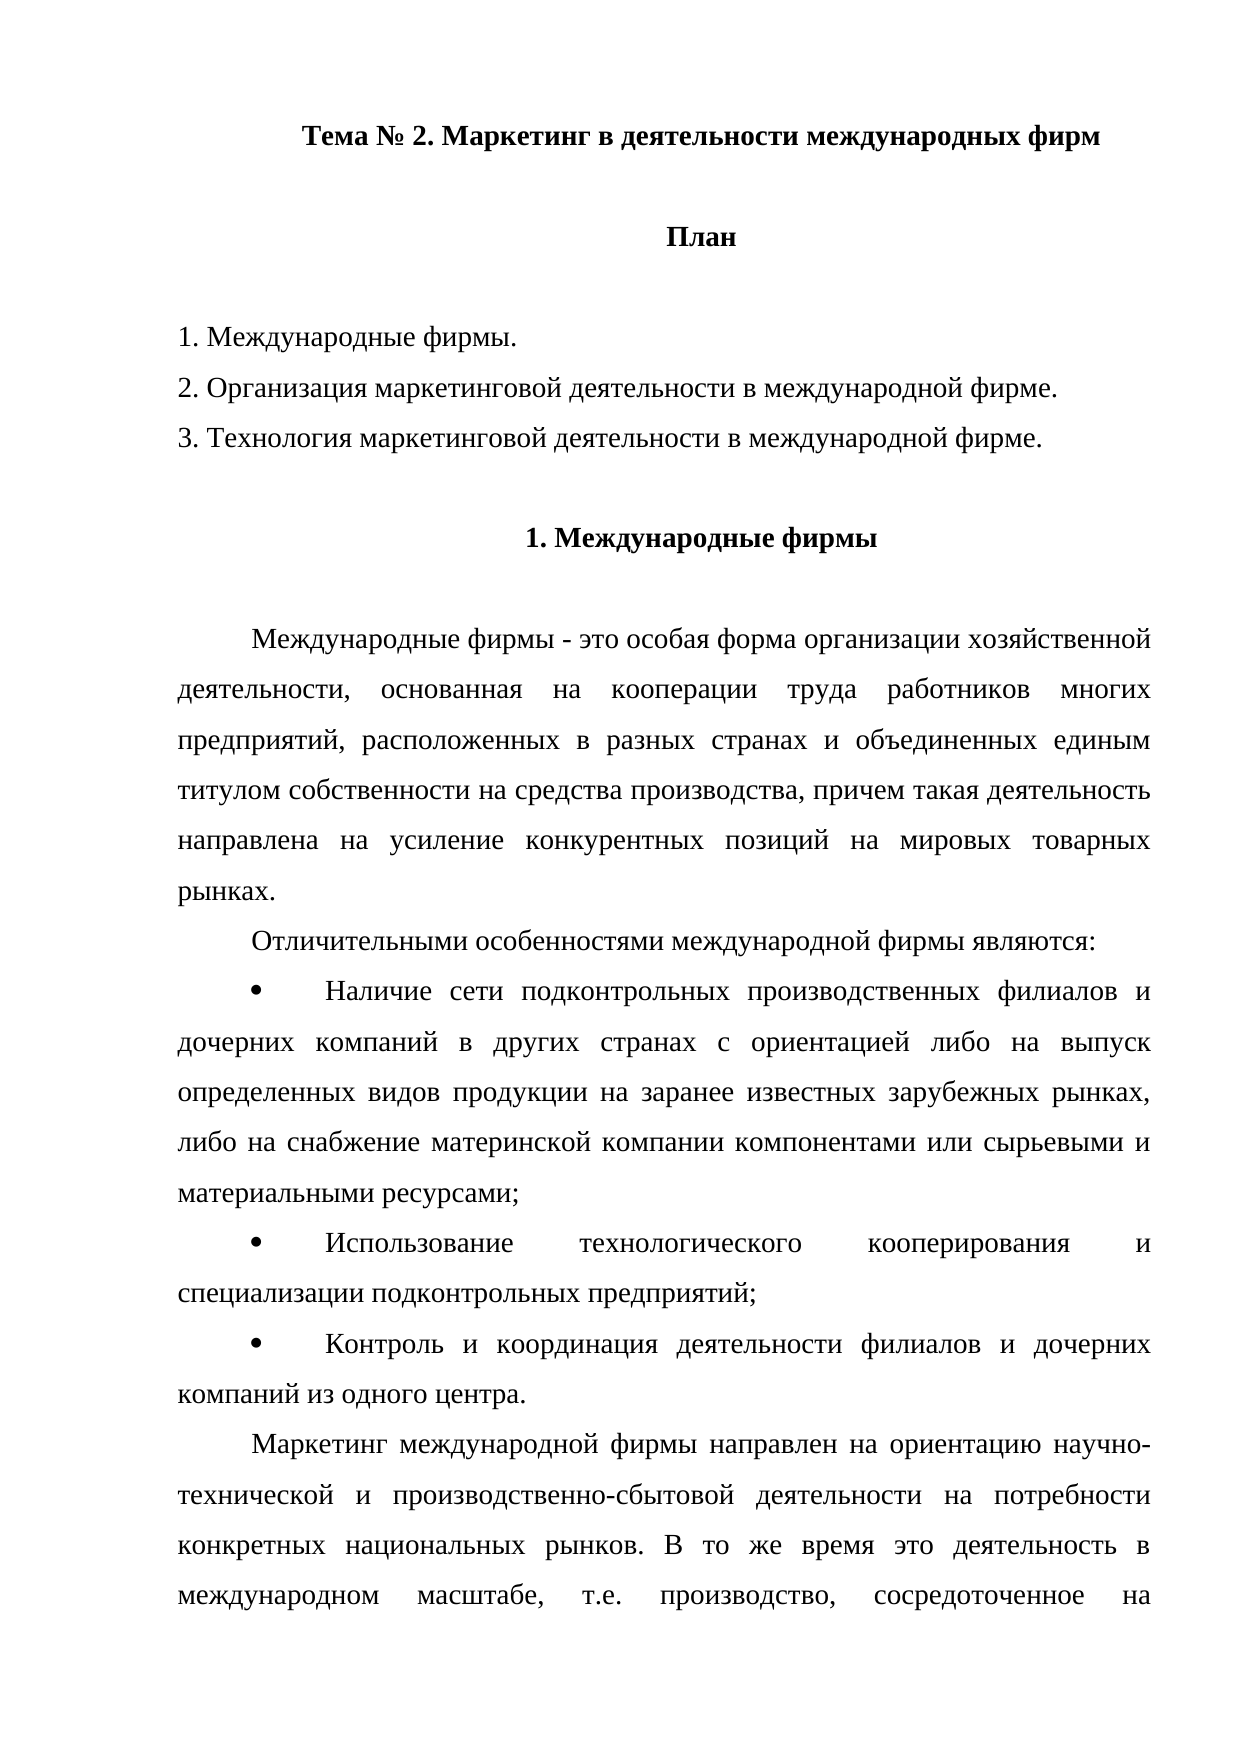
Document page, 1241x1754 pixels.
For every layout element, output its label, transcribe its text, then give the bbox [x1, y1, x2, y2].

text 1. Международные фирмы [177, 521, 1152, 554]
text Тема № 2. Маркетинг в деятельности международных фирм [177, 118, 1152, 152]
list Контроль и координация деятельности филиалов и дочерних компаний из одного центра. [177, 1326, 1152, 1410]
text Отличительными особенностями международной фирмы являются: [177, 923, 1152, 957]
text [177, 1427, 1152, 1611]
text 2. Организация маркетинговой деятельности в международной фирме. [177, 370, 1152, 403]
text 3. Технология маркетинговой деятельности в международной фирме. [177, 420, 1152, 453]
list Наличие сети подконтрольных производственных филиалов и дочерних компаний в других странах с ориентацией либо на выпуск определенных видов продукции на заранее известных зарубежных рынках, либо на снабжение материнской компании компонентами или сырьевыми и материальными ресурсами; [177, 973, 1152, 1208]
text Международные фирмы - это особая форма организации хозяйственной деятельности, основанная на кооперации труда работников многих предприятий, расположенных в разных странах и объединенных единым титулом собственности на средства производства, причем такая деятельность направлена на усиление конкурентных позиций на мировых товарных рынках. [177, 621, 1152, 906]
text План [177, 219, 1152, 252]
text 1. Международные фирмы. [177, 319, 1152, 353]
list Использование технологического кооперирования и специализации подконтрольных предприятий; [177, 1225, 1152, 1309]
